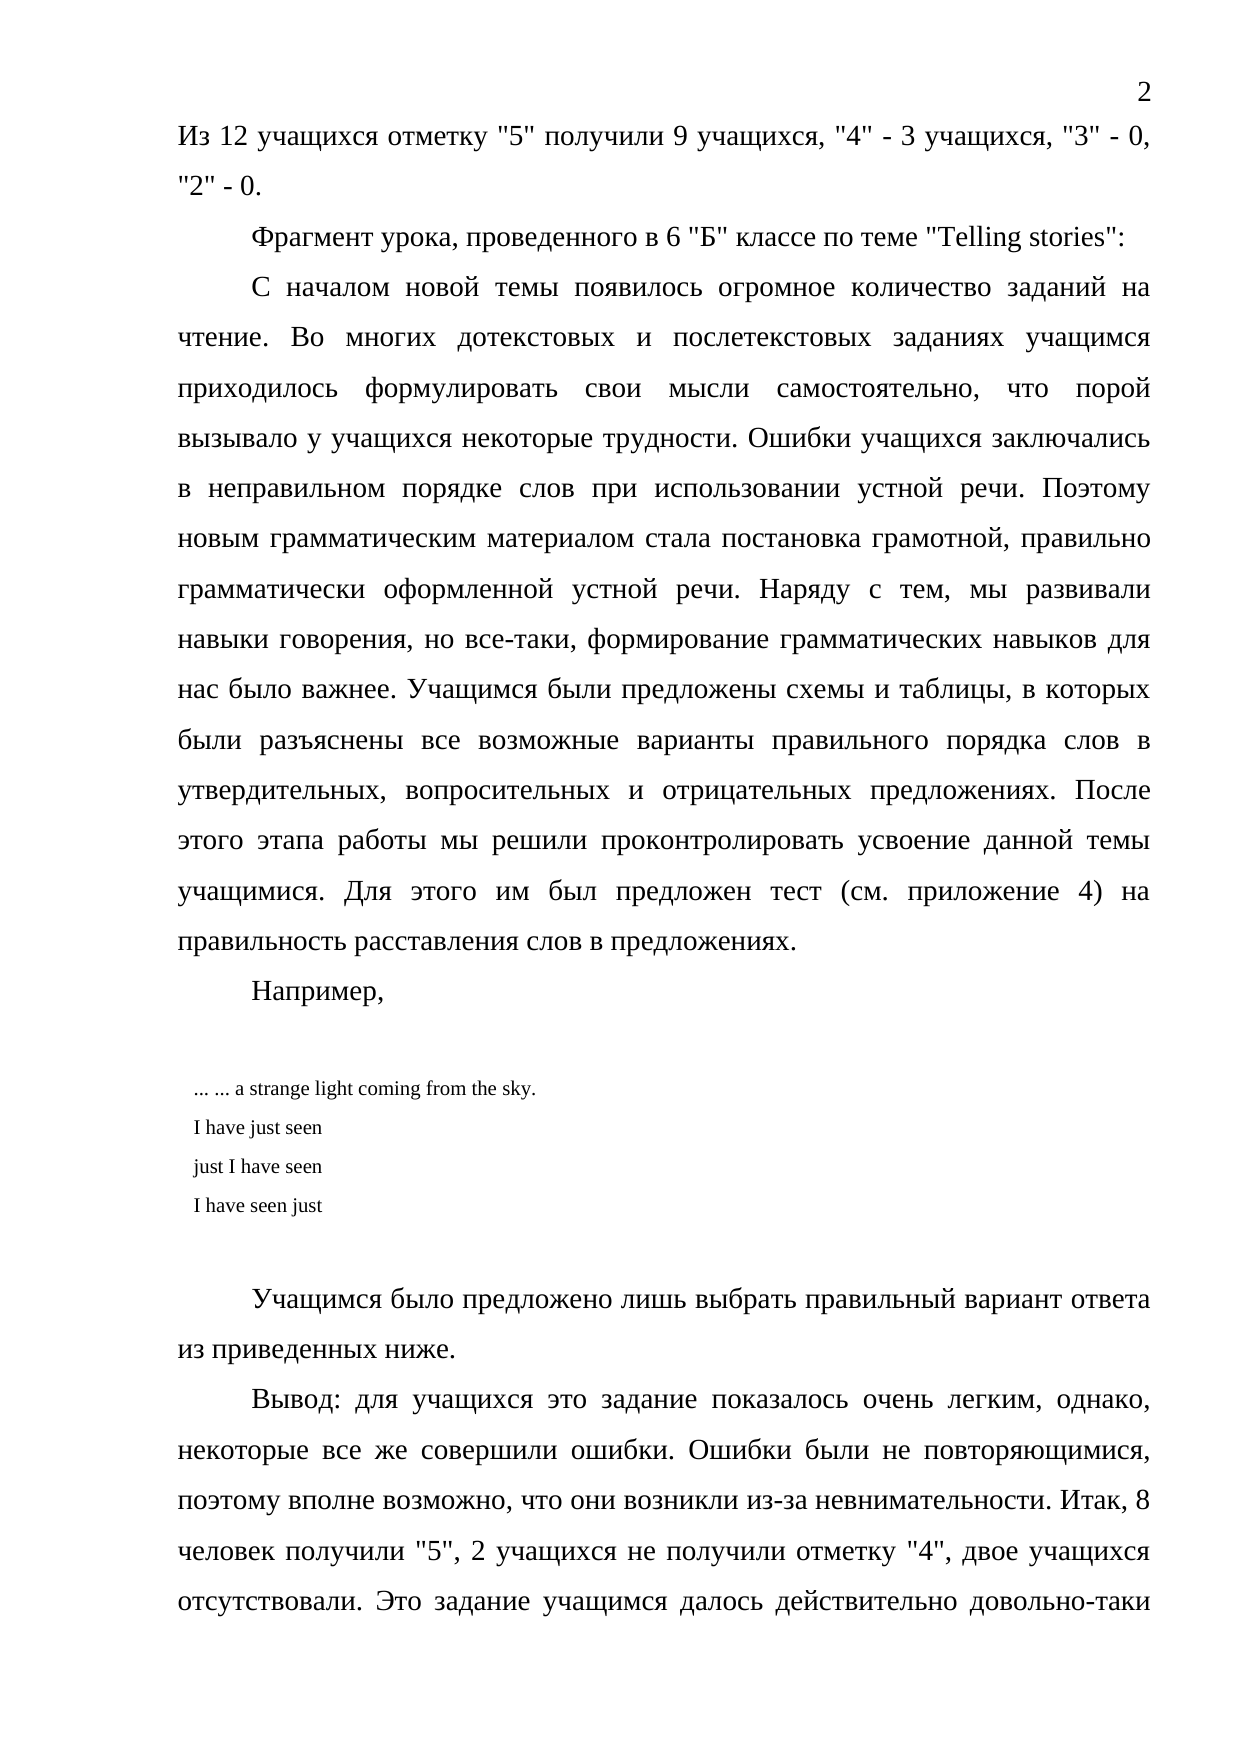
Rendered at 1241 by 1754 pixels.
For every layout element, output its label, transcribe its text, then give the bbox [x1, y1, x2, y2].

text С началом новой темы появилось огромное количество заданий на чтение. Во многих дотекстовых и послетекстовых заданиях учащимся приходилось формулировать свои мысли самостоятельно, что порой вызывало у учащихся некоторые трудности. Ошибки учащихся заключались в неправильном порядке слов при использовании устной речи. Поэтому новым грамматическим материалом стала постановка грамотной, правильно грамматически оформленной устной речи. Наряду с тем, мы развивали навыки говорения, но все-таки, формирование грамматических навыков для нас было важнее. Учащимся были предложены схемы и таблицы, в которых были разъяснены все возможные варианты правильного порядка слов в утвердительных, вопросительных и отрицательных предложениях. После этого этапа работы мы решили проконтролировать усвоение данной темы учащимися. Для этого им был предложен тест (см. приложение 4) на правильность расставления слов в предложениях. [177, 269, 1152, 957]
table_cell I have seen just [192, 1192, 942, 1231]
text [177, 118, 1152, 202]
table_header ... ... a strange light coming from the sky. [192, 1074, 942, 1113]
text Учащимся было предложено лишь выбрать правильный вариант ответа из приведенных ниже. [177, 1281, 1152, 1365]
table_cell I have just seen [192, 1113, 942, 1152]
text Фрагмент урока, проведенного в 6 "Б" классе по теме "Telling stories": [177, 219, 1152, 252]
text Например, [177, 973, 1152, 1007]
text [177, 1382, 1152, 1616]
table_cell just I have seen [192, 1153, 942, 1192]
